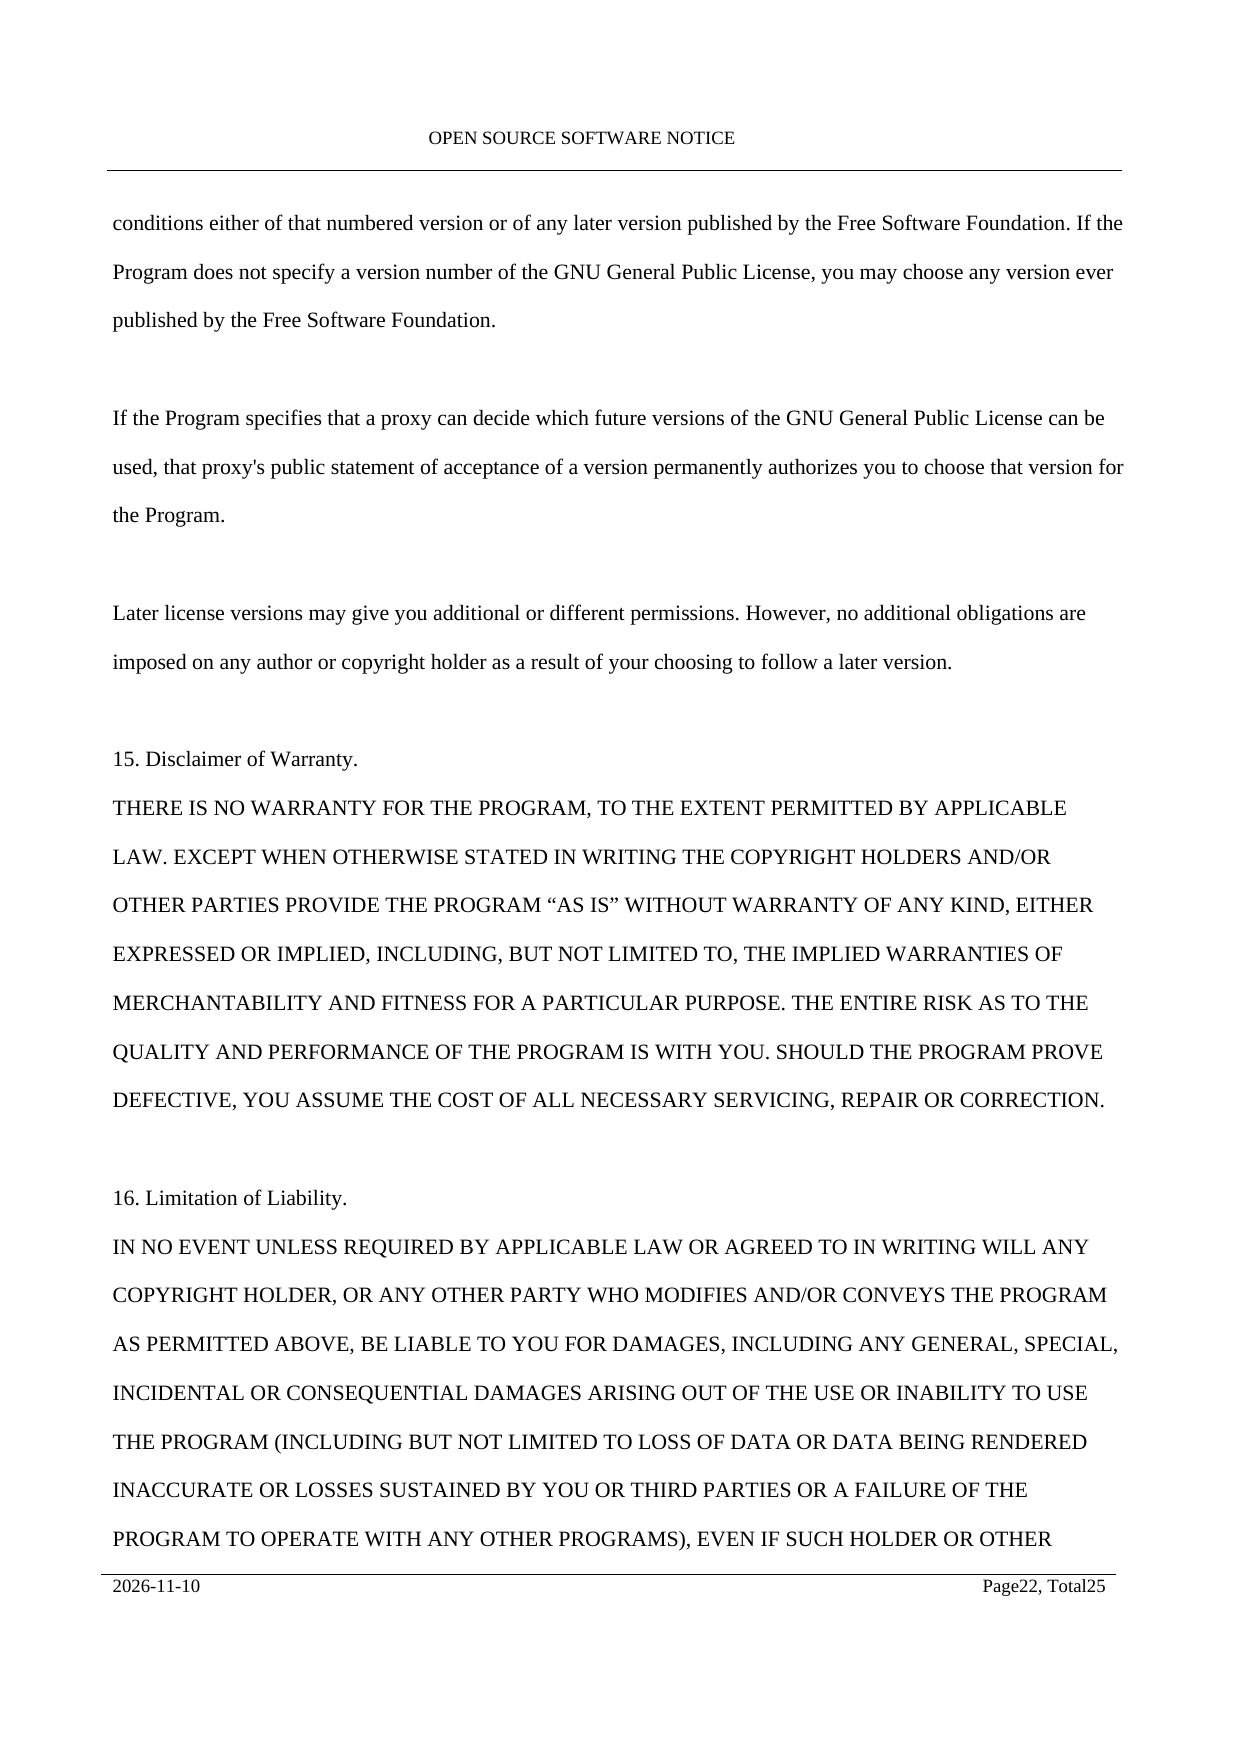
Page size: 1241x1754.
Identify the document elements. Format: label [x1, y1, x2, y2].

text [112, 206, 1128, 1555]
